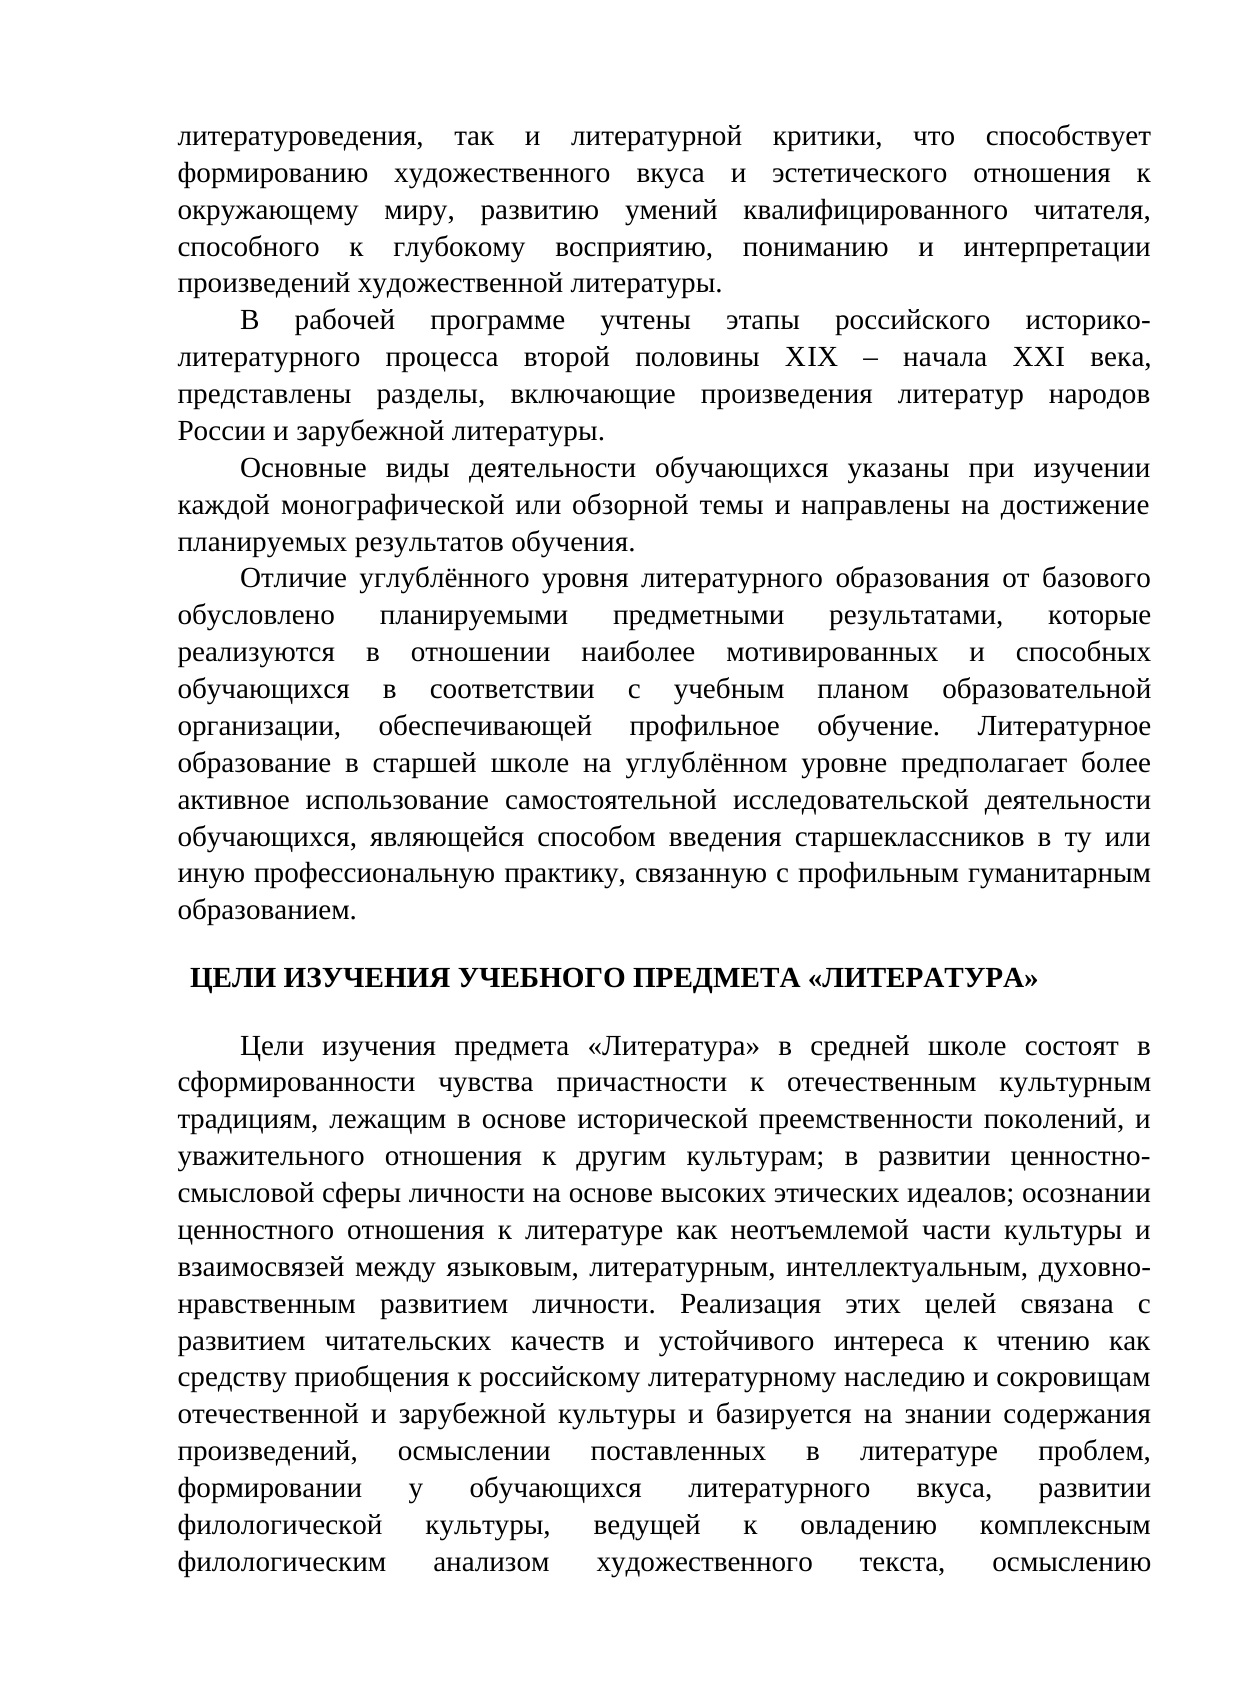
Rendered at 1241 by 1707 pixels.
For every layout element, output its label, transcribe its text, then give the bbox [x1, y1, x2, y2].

text В рабочей программе учтены этапы российского историко-литературного процесса второй половины ХIХ – начала ХХI века, представлены разделы, включающие произведения литератур народов России и зарубежной литературы. [177, 302, 1152, 447]
text Основные виды деятельности обучающихся указаны при изучении каждой монографической или обзорной темы и направлены на достижение планируемых результатов обучения. [177, 450, 1152, 557]
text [177, 118, 1152, 299]
text ЦЕЛИ ИЗУЧЕНИЯ УЧЕБНОГО ПРЕДМЕТА «ЛИТЕРАТУРА» [190, 960, 1152, 994]
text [177, 1028, 1152, 1577]
text Отличие углублённого уровня литературного образования от базового обусловлено планируемыми предметными результатами, которые реализуются в отношении наиболее мотивированных и способных обучающихся в соответствии с учебным планом образовательной организации, обеспечивающей профильное обучение. Литературное образование в старшей школе на углублённом уровне предполагает более активное использование самостоятельной исследовательской деятельности обучающихся, являющейся способом введения старшеклассников в ту или иную профессиональную практику, связанную с профильным гуманитарным образованием. [177, 561, 1152, 926]
